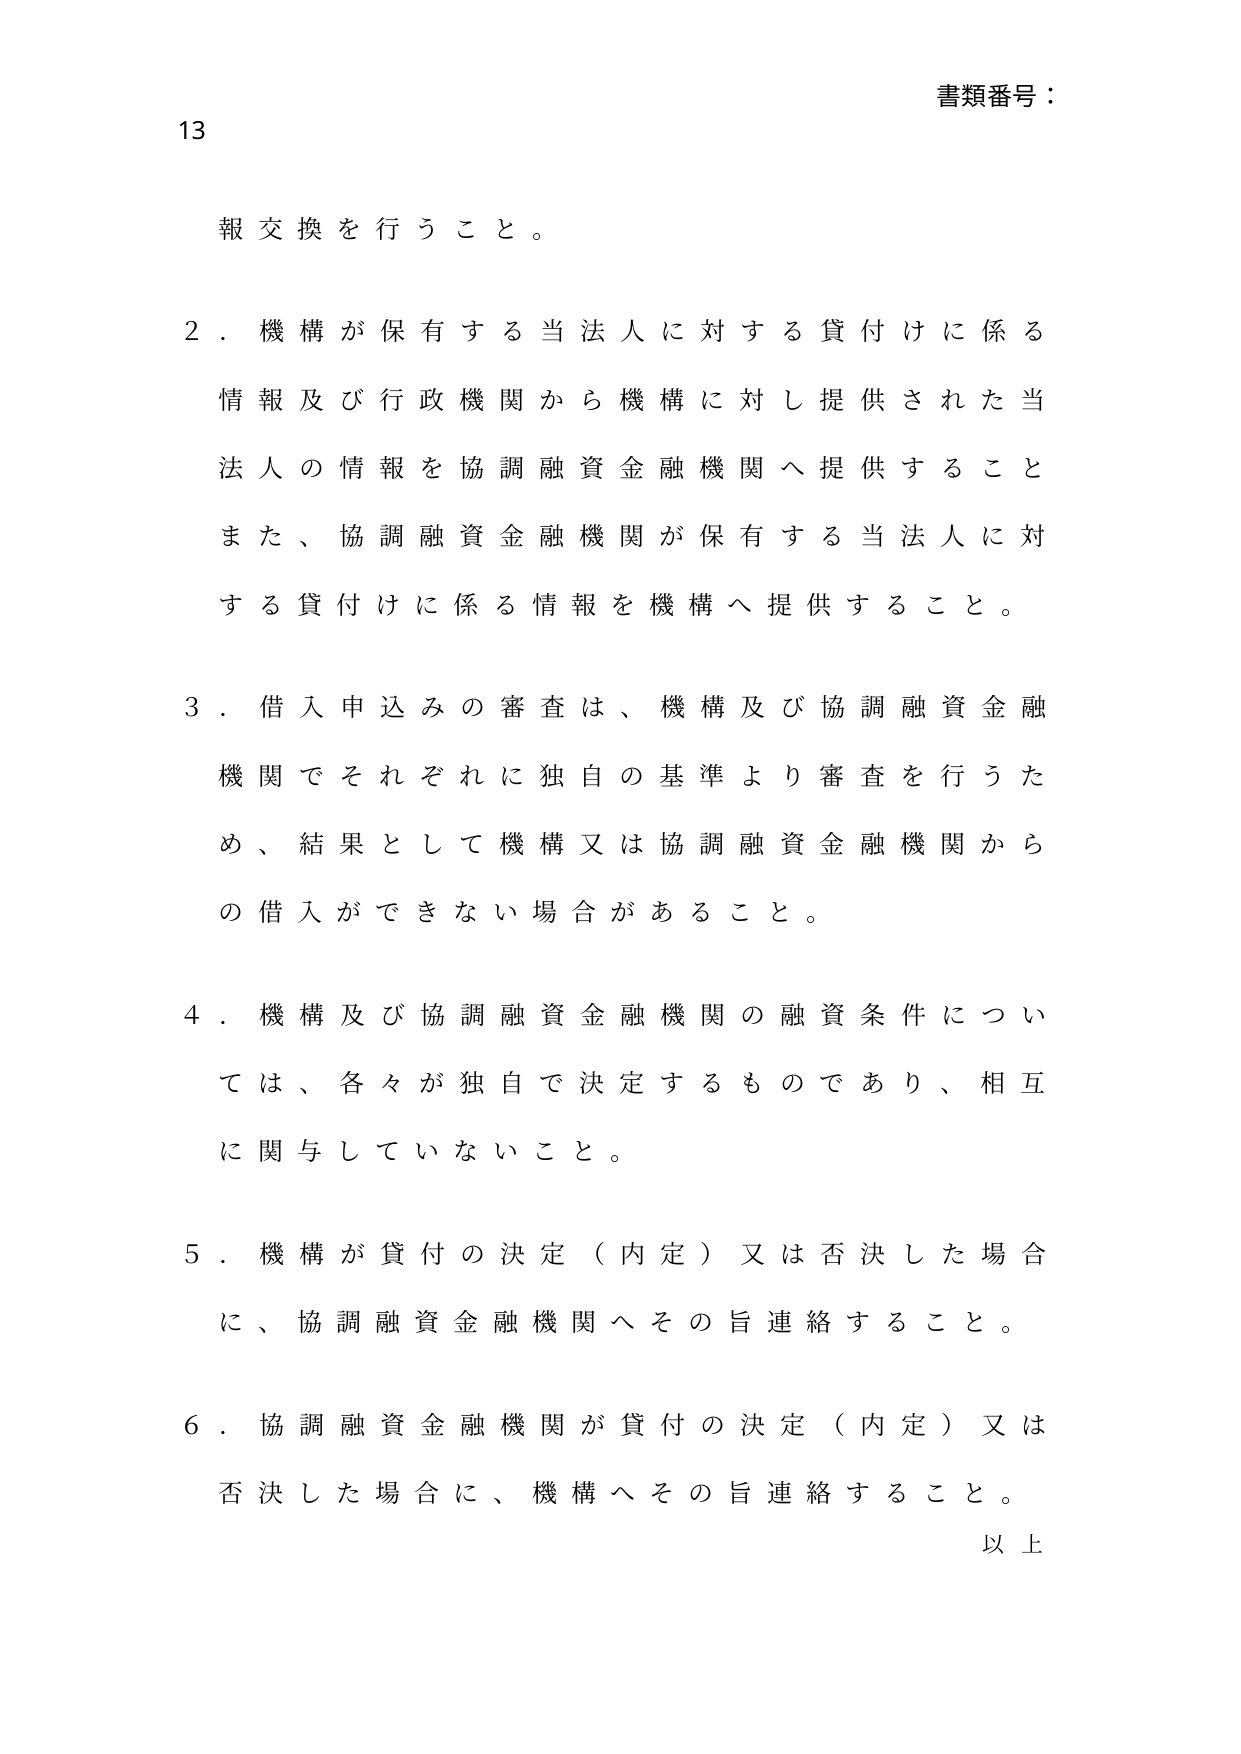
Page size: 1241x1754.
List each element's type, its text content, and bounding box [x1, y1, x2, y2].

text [179, 193, 1061, 262]
text ３．借入申込みの審査は、機構及び協調融資金融機関でそれぞれに独自の基準より審査を行うため、結果として機構又は協調融資金融機関からの借入ができない場合があること。 [179, 672, 1061, 945]
text ４．機構及び協調融資金融機関の融資条件については、各々が独自で決定するものであり、相互に関与していないこと。 [179, 979, 1061, 1184]
text 以上 [179, 1526, 1061, 1560]
text ５．機構が貸付の決定（内定）又は否決した場合に、協調融資金融機関へその旨連絡すること。 [179, 1218, 1061, 1355]
text ２．機構が保有する当法人に対する貸付けに係る情報及び行政機関から機構に対し提供された当法人の情報を協調融資金融機関へ提供すること。また、協調融資金融機関が保有する当法人に対する貸付けに係る情報を機構へ提供すること。 [179, 296, 1061, 638]
text ６．協調融資金融機関が貸付の決定（内定）又は否決した場合に、機構へその旨連絡すること。 [179, 1389, 1061, 1526]
